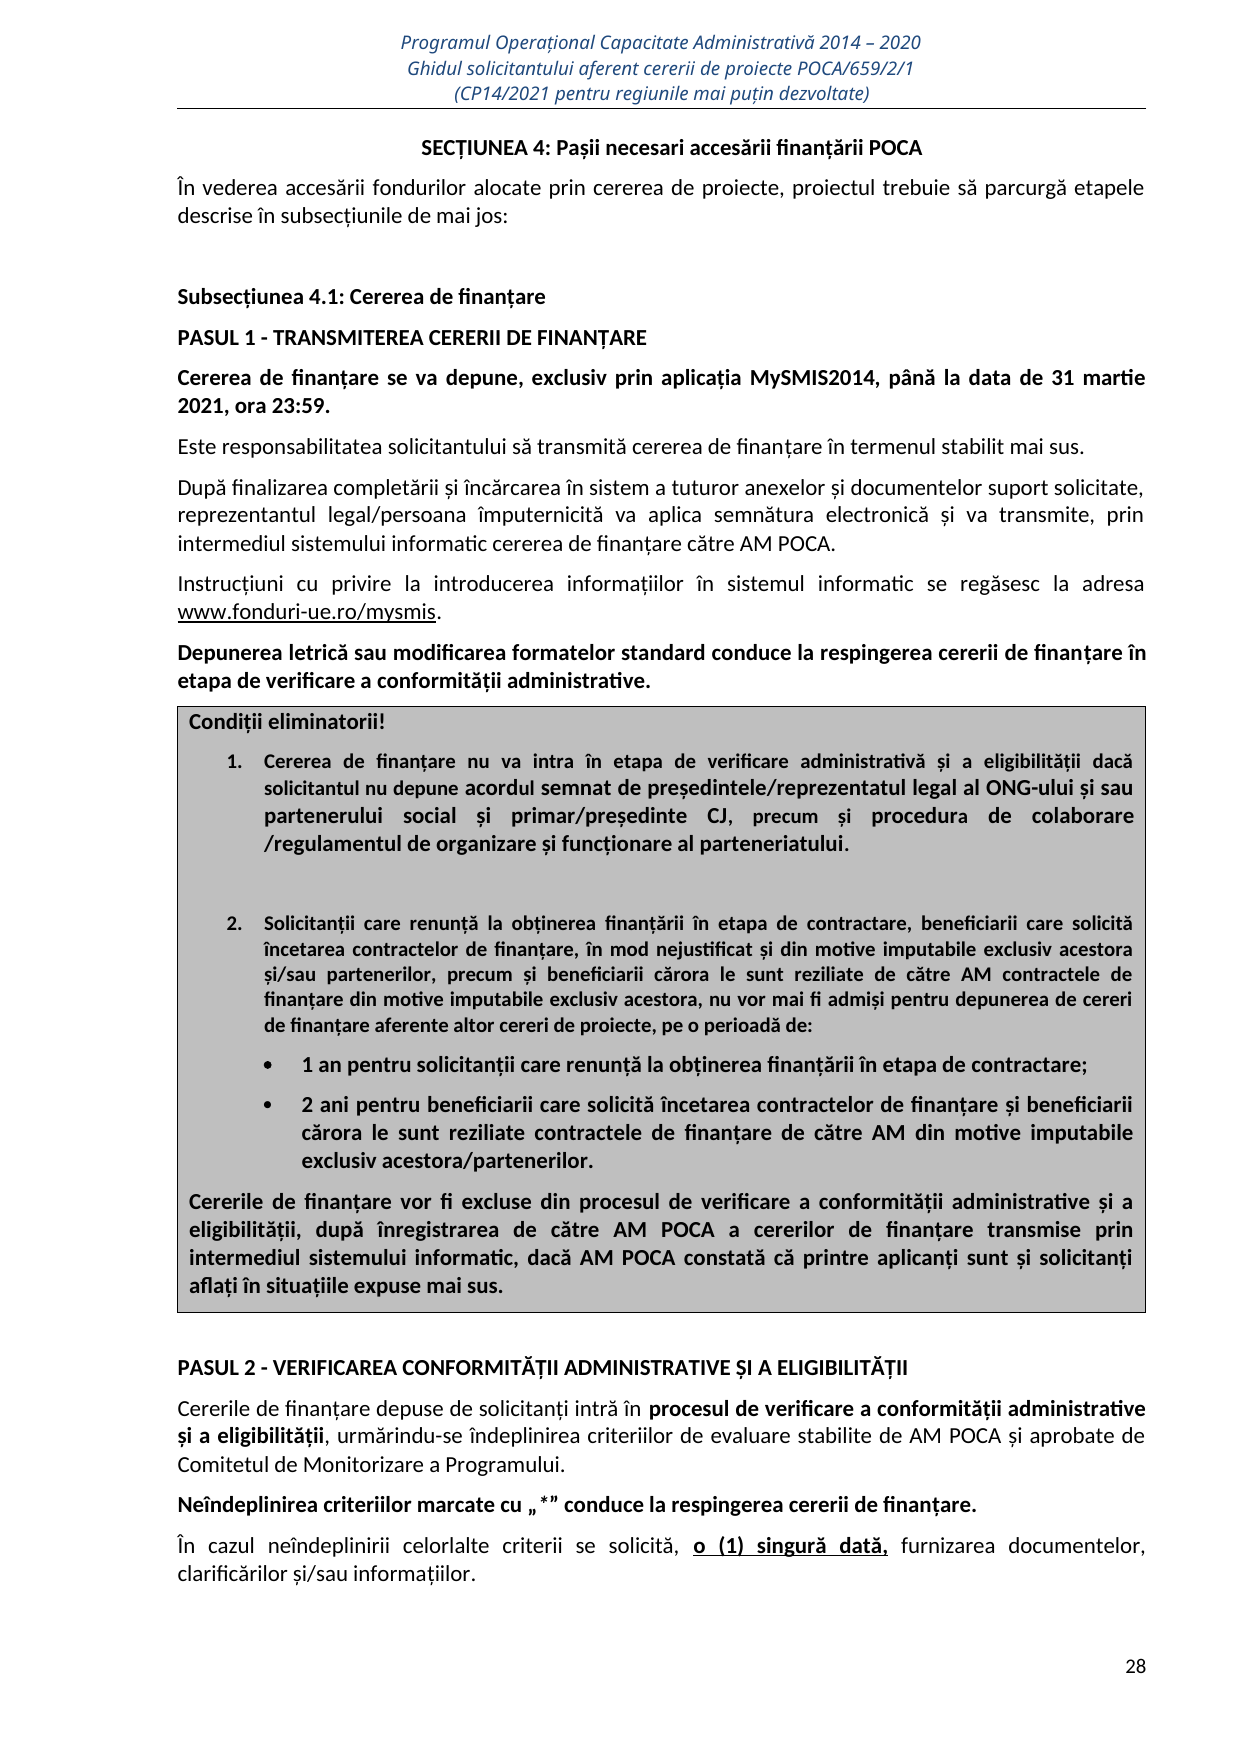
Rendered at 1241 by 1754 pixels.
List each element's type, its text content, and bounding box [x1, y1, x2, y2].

text Depunerea letrică sau modificarea formatelor standard conduce la respingerea cererii de finanţare în etapa de verificare a conformităţii administrative. [177, 638, 1146, 694]
list Instrucțiuni cu privire la introducerea informațiilor în sistemul informatic se regăsesc la adresa www.fonduri-ue.ro/mysmis. [177, 569, 1146, 625]
text Cererea de finanțare se va depune, exclusiv prin aplicația MySMIS2014, până la data de 31 martie 2021, ora 23:59. [177, 363, 1146, 419]
text Neîndeplinirea criteriilor marcate cu „*” conduce la respingerea cererii de finanţare. [177, 1490, 1146, 1518]
text Este responsabilitatea solicitantului să transmită cererea de finanţare în termenul stabilit mai sus. [177, 432, 1146, 460]
subtitle Subsecțiunea 4.1: Cererea de finanțare [177, 282, 1146, 311]
subtitle SECȚIUNEA 4: Pașii necesari accesării finanțării POCA [198, 133, 1146, 161]
table_header Condiții eliminatorii! Cererea de finanțare nu va intra în etapa de verificare administrativă și a eligibilității dacă solicitantul nu depune acordul semnat de președintele/reprezentatul legal al ONG-ului și sau partenerului social și primar/președinte CJ, precum și procedura de colaborare /regulamentul de organizare și funcționare al parteneriatului. Solicitanții care renunță la obținerea finanțării în etapa de contractare, beneficiarii care solicită încetarea contractelor de finanțare, în mod nejustificat și din motive imputabile exclusiv acestora și/sau partenerilor, precum și beneficiarii cărora le sunt reziliate de către AM contractele de finanțare din motive imputabile exclusiv acestora, nu vor mai fi admiși pentru depunerea de cereri de finanțare aferente altor cereri de proiecte, pe o perioadă de: 1 an pentru solicitanții care renunță la obținerea finanțării în etapa de contractare; 2 ani pentru beneficiarii care solicită încetarea contractelor de finanțare și beneficiarii cărora le sunt reziliate contractele de finanțare de către AM din motive imputabile exclusiv acestora/partenerilor. Cererile de finanțare vor fi excluse din procesul de verificare a conformității administrative și a eligibilității, după înregistrarea de către AM POCA a cererilor de finanțare transmise prin intermediul sistemului informatic, dacă AM POCA constată că printre aplicanți sunt și solicitanți aflați în situațiile expuse mai sus. [178, 707, 1145, 1312]
text PASUL 1 - TRANSMITEREA CERERII DE FINANȚARE [177, 323, 1146, 351]
text În vederea accesării fondurilor alocate prin cererea de proiecte, proiectul trebuie să parcurgă etapele descrise în subsecțiunile de mai jos: [177, 173, 1146, 229]
text În cazul neîndeplinirii celorlalte criterii se solicită, o (1) singură dată, furnizarea documentelor, clarificărilor și/sau informaţiilor. [177, 1531, 1146, 1587]
text Cererile de finanțare depuse de solicitanți intră în procesul de verificare a conformităţii administrative şi a eligibilităţii, urmărindu-se îndeplinirea criteriilor de evaluare stabilite de AM POCA și aprobate de Comitetul de Monitorizare a Programului. [177, 1394, 1146, 1478]
text După finalizarea completării și încărcarea în sistem a tuturor anexelor și documentelor suport solicitate, reprezentantul legal/persoana împuternicită va aplica semnătura electronică și va transmite, prin intermediul sistemului informatic cererea de finanțare către AM POCA. [177, 473, 1146, 557]
text PASUL 2 - VERIFICAREA CONFORMITĂȚII ADMINISTRATIVE ȘI A ELIGIBILITĂȚII [177, 1353, 1146, 1381]
